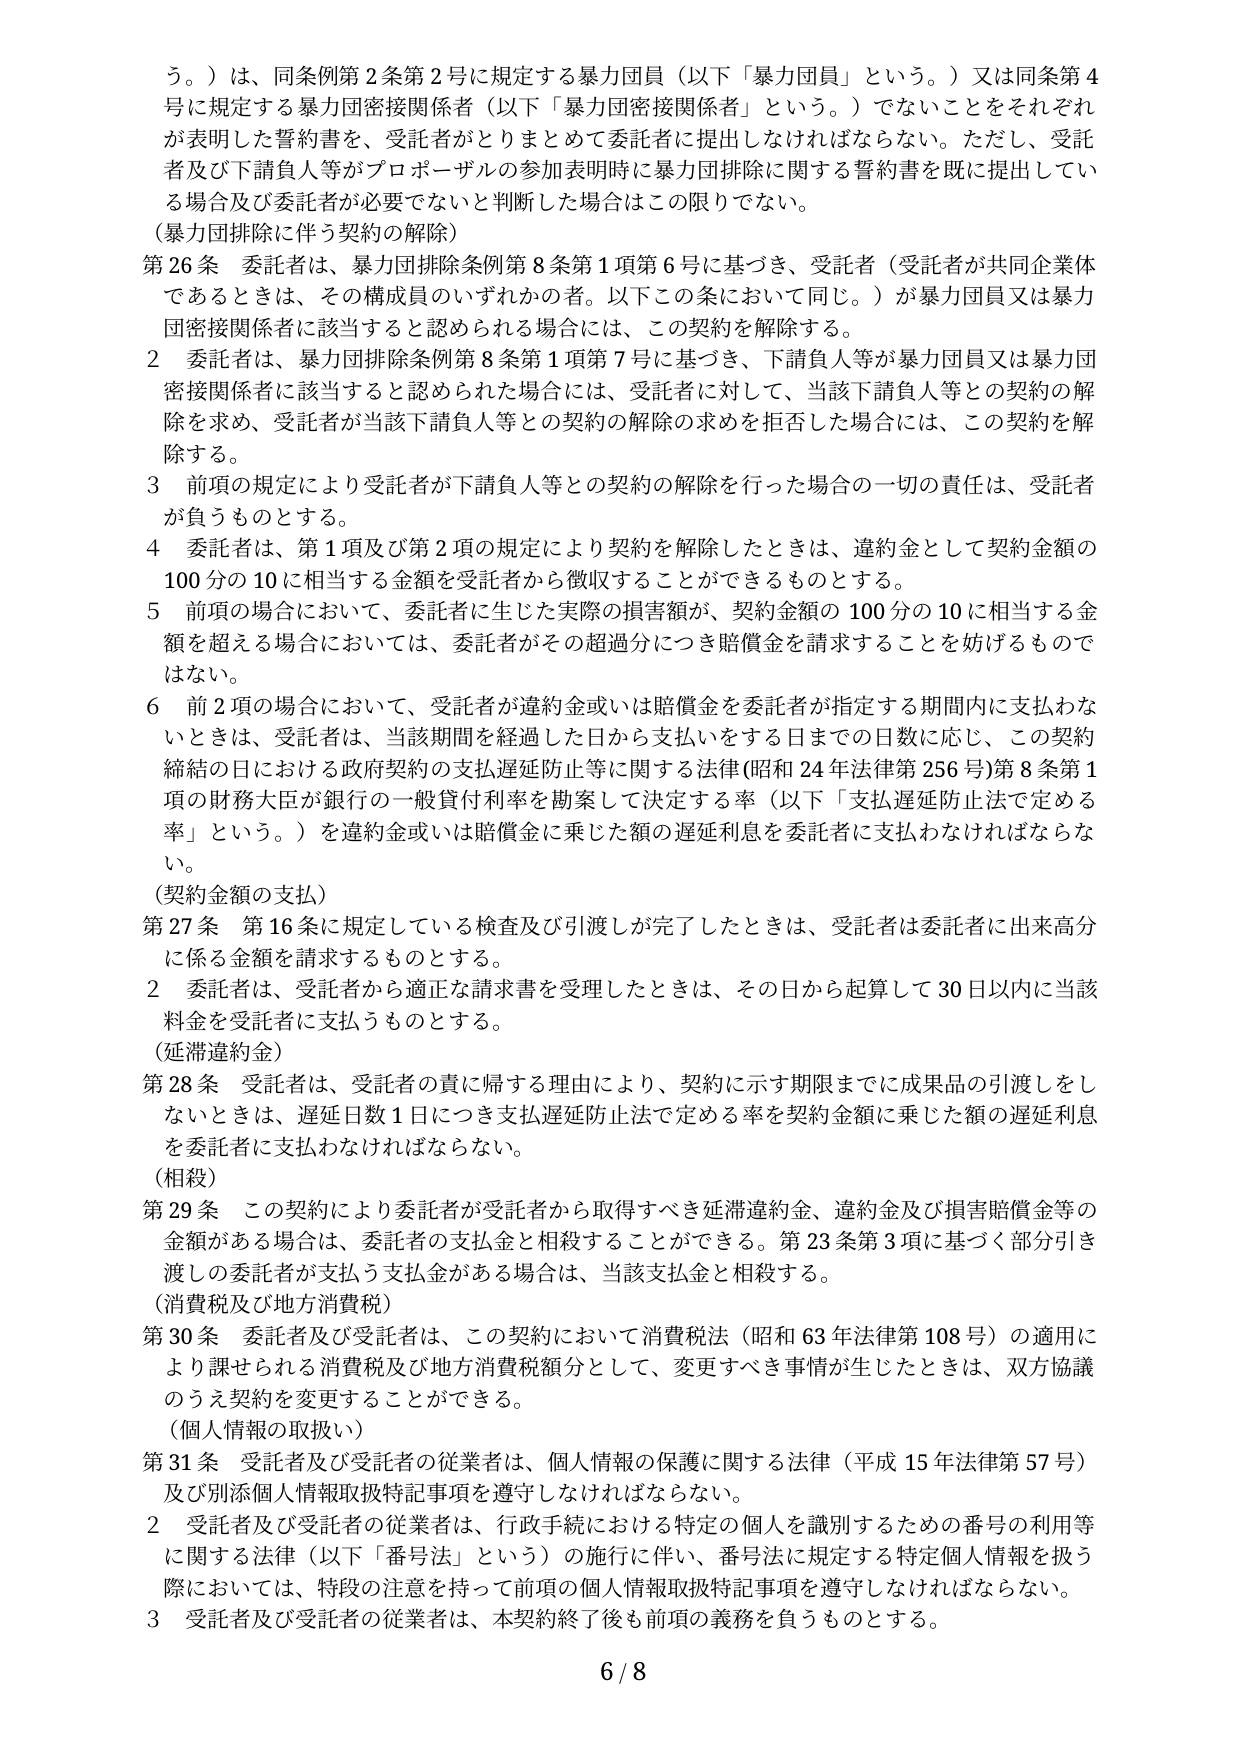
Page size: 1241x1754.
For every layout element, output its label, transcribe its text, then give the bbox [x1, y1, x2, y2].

text 第26条 委託者は、暴力団排除条例第8条第1項第6号に基づき、受託者（受託者が共同企業体であるときは、その構成員のいずれかの者。以下この条において同じ。）が暴力団員又は暴力団密接関係者に該当すると認められる場合には、この契約を解除する。 [142, 248, 1098, 342]
text 第30条 委託者及び受託者は、この契約において消費税法（昭和63年法律第108号）の適用により課せられる消費税及び地方消費税額分として、変更すべき事情が生じたときは、双方協議のうえ契約を変更することができる。 [142, 1319, 1098, 1413]
text ２ 委託者は、受託者から適正な請求書を受理したときは、その日から起算して30日以内に当該料金を受託者に支払うものとする。 [142, 972, 1098, 1035]
text ５ 前項の場合において、委託者に生じた実際の損害額が、契約金額の100分の10に相当する金額を超える場合においては、委託者がその超過分につき賠償金を請求することを妨げるものではない。 [142, 594, 1098, 689]
text ６ 前2項の場合において、受託者が違約金或いは賠償金を委託者が指定する期間内に支払わないときは、受託者は、当該期間を経過した日から支払いをする日までの日数に応じ、この契約締結の日における政府契約の支払遅延防止等に関する法律(昭和24年法律第256号)第8条第1項の財務大臣が銀行の一般貸付利率を勘案して決定する率（以下「支払遅延防止法で定める率」という。）を違約金或いは賠償金に乗じた額の遅延利息を委託者に支払わなければならない。 [142, 689, 1098, 878]
text （消費税及び地方消費税） [142, 1287, 1098, 1319]
text ４ 委託者は、第1項及び第2項の規定により契約を解除したときは、違約金として契約金額の100分の10に相当する金額を受託者から徴収することができるものとする。 [142, 531, 1098, 594]
text （個人情報の取扱い） [92, 1413, 1098, 1445]
text 第31条 受託者及び受託者の従業者は、個人情報の保護に関する法律（平成15年法律第57号）及び別添個人情報取扱特記事項を遵守しなければならない。 [142, 1445, 1098, 1508]
text ２ 委託者は、暴力団排除条例第8条第1項第7号に基づき、下請負人等が暴力団員又は暴力団密接関係者に該当すると認められた場合には、受託者に対して、当該下請負人等との契約の解除を求め、受託者が当該下請負人等との契約の解除の求めを拒否した場合には、この契約を解除する。 [142, 342, 1098, 468]
text ２ 受託者及び受託者の従業者は、行政手続における特定の個人を識別するための番号の利用等に関する法律（以下「番号法」という）の施行に伴い、番号法に規定する特定個人情報を扱う際においては、特段の注意を持って前項の個人情報取扱特記事項を遵守しなければならない。 [142, 1508, 1098, 1602]
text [142, 59, 1098, 216]
text （暴力団排除に伴う契約の解除） [142, 216, 1098, 248]
text ３ 前項の規定により受託者が下請負人等との契約の解除を行った場合の一切の責任は、受託者が負うものとする。 [142, 468, 1098, 531]
text 第28条 受託者は、受託者の責に帰する理由により、契約に示す期限までに成果品の引渡しをしないときは、遅延日数1日につき支払遅延防止法で定める率を契約金額に乗じた額の遅延利息を委託者に支払わなければならない。 [142, 1067, 1098, 1161]
text 第27条 第16条に規定している検査及び引渡しが完了したときは、受託者は委託者に出来高分に係る金額を請求するものとする。 [142, 909, 1098, 972]
text （相殺） [142, 1161, 1098, 1193]
text （契約金額の支払） [142, 878, 1098, 909]
text ３ 受託者及び受託者の従業者は、本契約終了後も前項の義務を負うものとする。 [142, 1602, 1098, 1634]
text （延滞違約金） [142, 1035, 1098, 1067]
text 第29条 この契約により委託者が受託者から取得すべき延滞違約金、違約金及び損害賠償金等の金額がある場合は、委託者の支払金と相殺することができる。第23条第3項に基づく部分引き渡しの委託者が支払う支払金がある場合は、当該支払金と相殺する。 [142, 1193, 1098, 1287]
